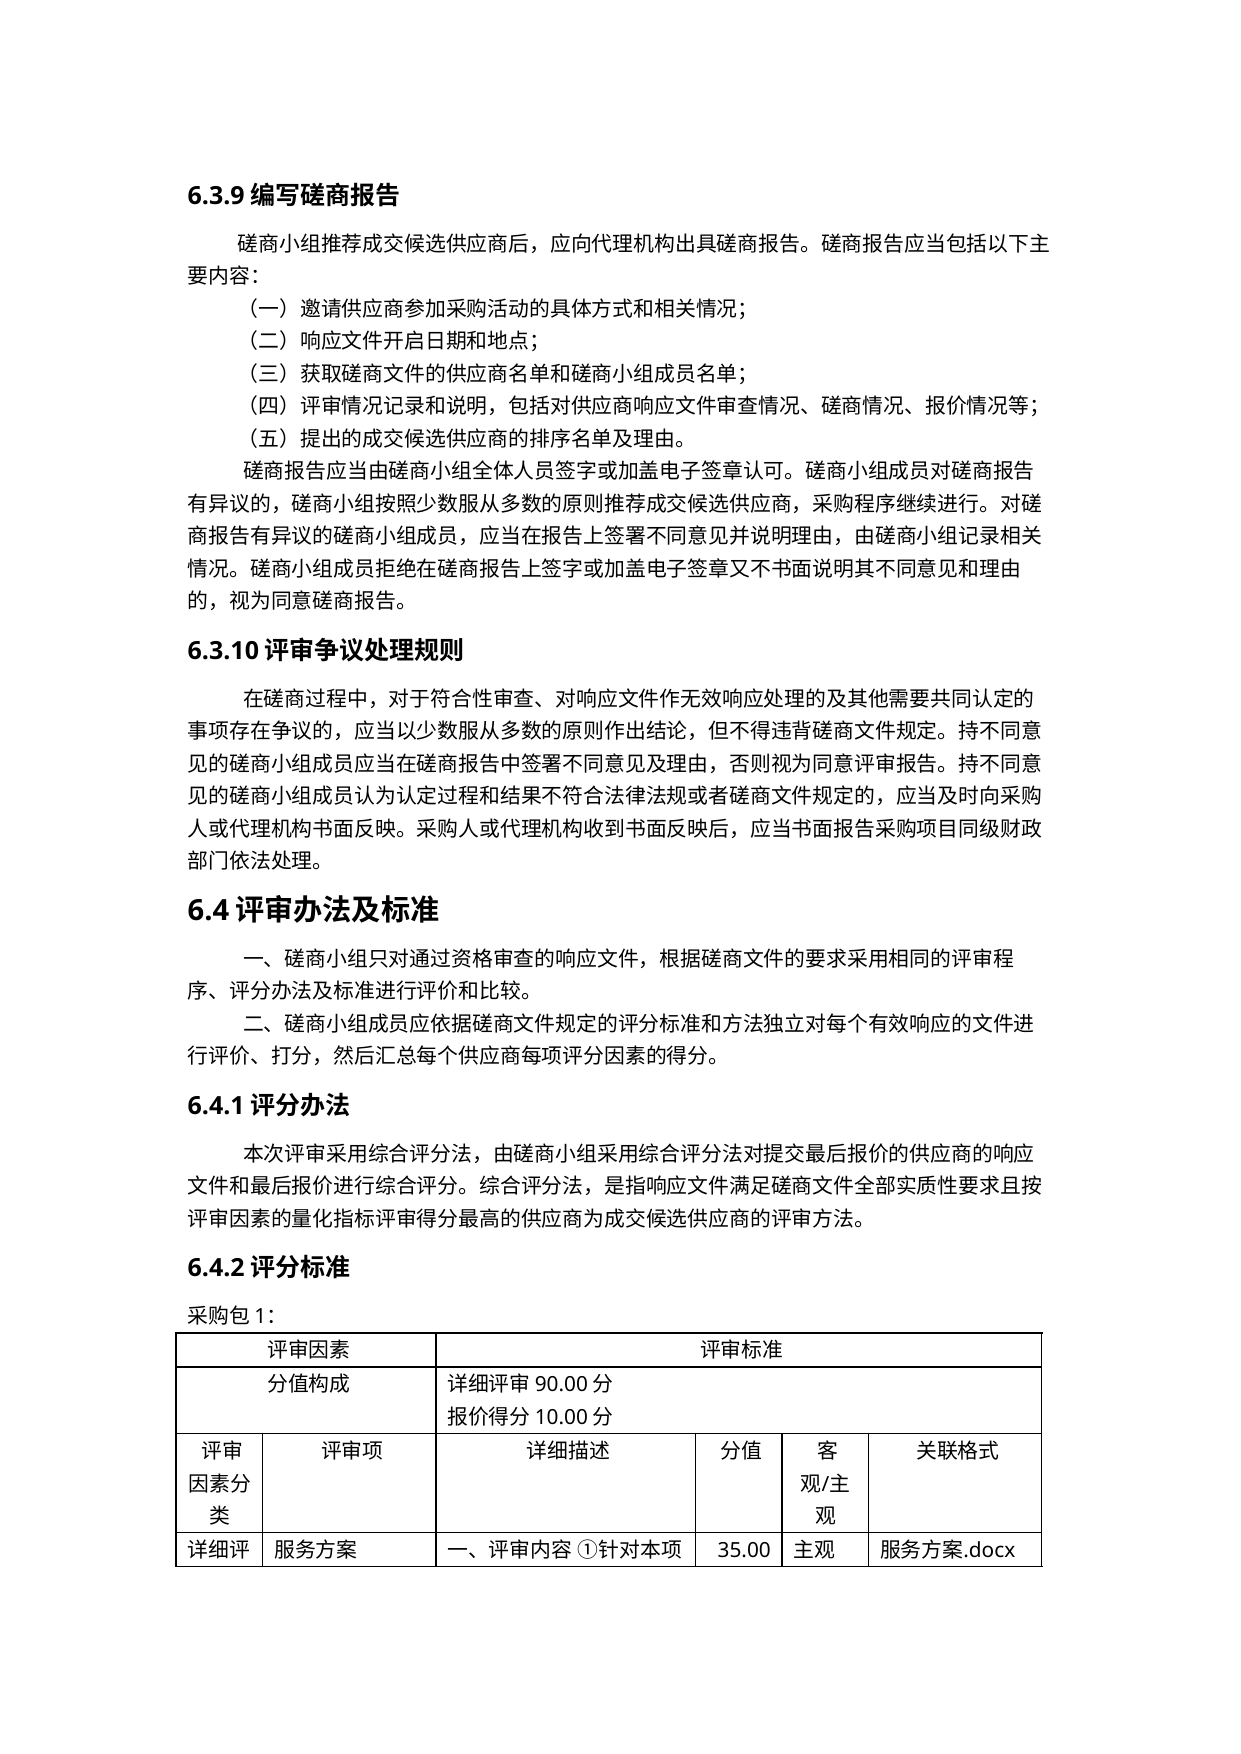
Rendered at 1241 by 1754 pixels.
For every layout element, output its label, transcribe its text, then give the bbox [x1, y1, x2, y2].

table_header 评审标准 [437, 1334, 1041, 1366]
text 6.4.2评分标准 [187, 1234, 1053, 1299]
table_cell 服务方案 [263, 1533, 435, 1566]
table_cell 关联格式 [869, 1434, 1041, 1532]
text 采购包1： [187, 1299, 1053, 1332]
text （一）邀请供应商参加采购活动的具体方式和相关情况； [187, 292, 1053, 324]
text 在磋商过程中，对于符合性审查、对响应文件作无效响应处理的及其他需要共同认定的事项存在争议的，应当以少数服从多数的原则作出结论，但不得违背磋商文件规定。持不同意见的磋商小组成员应当在磋商报告中签署不同意见及理由，否则视为同意评审报告。持不同意见的磋商小组成员认为认定过程和结果不符合法律法规或者磋商文件规定的，应当及时向采购人或代理机构书面反映。采购人或代理机构收到书面反映后，应当书面报告采购项目同级财政部门依法处理。 [187, 682, 1053, 877]
table_cell 分值构成 [177, 1368, 435, 1433]
text 磋商小组推荐成交候选供应商后，应向代理机构出具磋商报告。磋商报告应当包括以下主要内容： [187, 227, 1053, 292]
text （二）响应文件开启日期和地点； [187, 324, 1053, 357]
text 本次评审采用综合评分法，由磋商小组采用综合评分法对提交最后报价的供应商的响应文件和最后报价进行综合评分。综合评分法，是指响应文件满足磋商文件全部实质性要求且按评审因素的量化指标评审得分最高的供应商为成交候选供应商的评审方法。 [187, 1137, 1053, 1234]
text （五）提出的成交候选供应商的排序名单及理由。 [187, 422, 1053, 454]
table_cell 35.0000 [696, 1533, 781, 1566]
table_cell 评审因素分类 [177, 1434, 262, 1532]
text 磋商报告应当由磋商小组全体人员签字或加盖电子签章认可。磋商小组成员对磋商报告有异议的，磋商小组按照少数服从多数的原则推荐成交候选供应商，采购程序继续进行。对磋商报告有异议的磋商小组成员，应当在报告上签署不同意见并说明理由，由磋商小组记录相关情况。磋商小组成员拒绝在磋商报告上签字或加盖电子签章又不书面说明其不同意见和理由的，视为同意磋商报告。 [187, 454, 1053, 617]
text 6.3.10评审争议处理规则 [187, 617, 1053, 682]
table_cell 服务方案.docx [869, 1533, 1041, 1566]
text 一、磋商小组只对通过资格审查的响应文件，根据磋商文件的要求采用相同的评审程序、评分办法及标准进行评价和比较。 [187, 942, 1053, 1007]
text （三）获取磋商文件的供应商名单和磋商小组成员名单； [187, 357, 1053, 389]
table_cell 详细评审 [177, 1533, 262, 1566]
table_cell 主观 [783, 1533, 868, 1566]
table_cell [437, 1533, 695, 1566]
table_cell 分值 [696, 1434, 781, 1532]
table_cell 详细描述 [437, 1434, 695, 1532]
table_cell 详细评审90.00分 报价得分10.00分 [437, 1368, 1041, 1433]
text 6.3.9编写磋商报告 [187, 162, 1053, 227]
text 二、磋商小组成员应依据磋商文件规定的评分标准和方法独立对每个有效响应的文件进行评价、打分，然后汇总每个供应商每项评分因素的得分。 [187, 1007, 1053, 1072]
table_cell 评审项 [263, 1434, 435, 1532]
text 6.4.1评分办法 [187, 1072, 1053, 1137]
table_cell 客观/主观 [783, 1434, 868, 1532]
text （四）评审情况记录和说明，包括对供应商响应文件审查情况、磋商情况、报价情况等； [187, 389, 1053, 422]
text 6.4评审办法及标准 [187, 877, 1053, 942]
table_header 评审因素 [177, 1334, 435, 1366]
